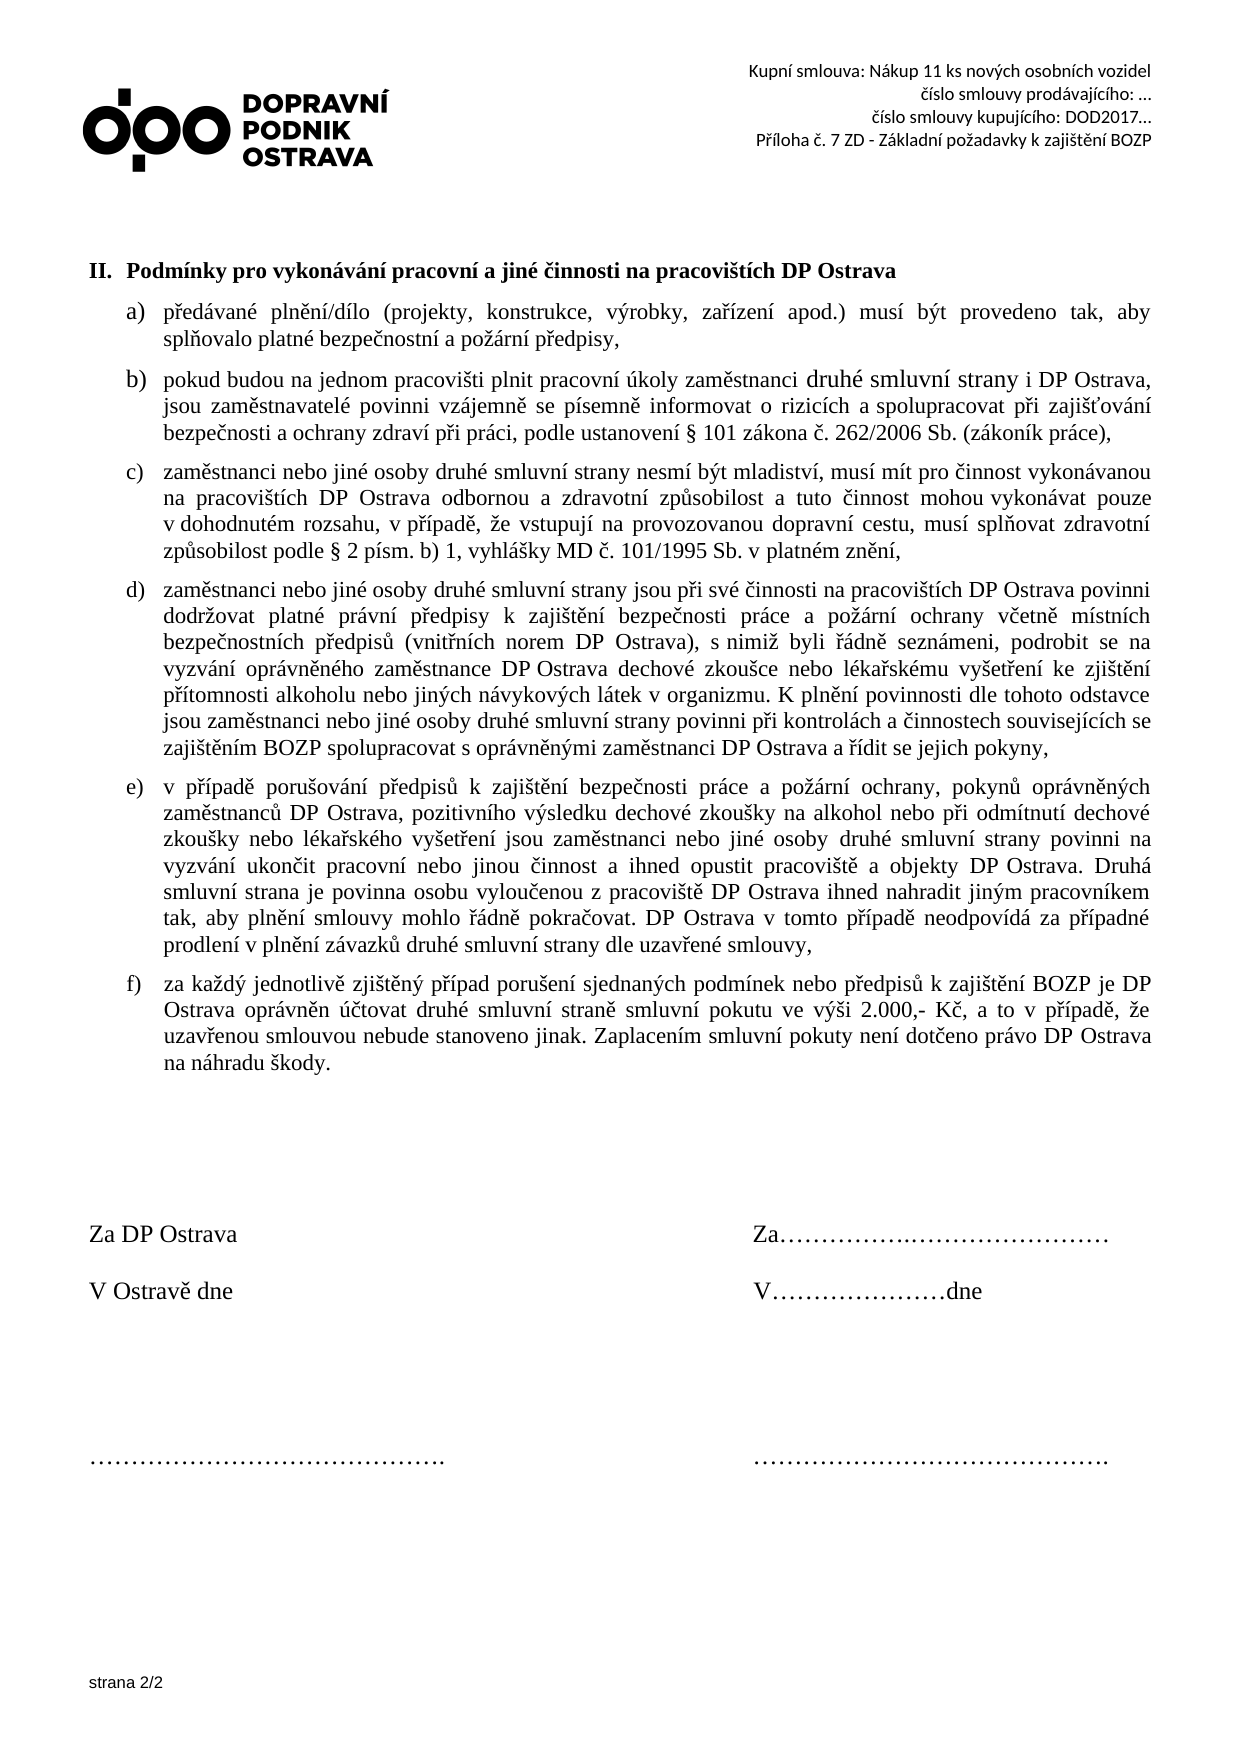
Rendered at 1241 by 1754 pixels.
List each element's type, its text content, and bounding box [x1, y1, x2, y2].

list pokud budou na jednom pracovišti plnit pracovní úkoly zaměstnanci druhé smluvní strany i DP Ostrava, jsou zaměstnavatelé povinni vzájemně se písemně informovat o rizicích a spolupracovat při zajišťování bezpečnosti a ochrany zdraví při práci, podle ustanovení § 101 zákona č. 262/2006 Sb. (zákoník práce), [126, 364, 1152, 445]
text e) v případě porušování předpisů k zajištění bezpečnosti práce a požární ochrany, pokynů oprávněných zaměstnanců DP Ostrava, pozitivního výsledku dechové zkoušky na alkohol nebo při odmítnutí dechové zkoušky nebo lékařského vyšetření jsou zaměstnanci nebo jiné osoby druhé smluvní strany povinni na vyzvání ukončit pracovní nebo jinou činnost a ihned opustit pracoviště a objekty DP Ostrava. Druhá smluvní strana je povinna osobu vyloučenou z pracoviště DP Ostrava ihned nahradit jiným pracovníkem tak, aby plnění smlouvy mohlo řádně pokračovat. DP Ostrava v tomto případě neodpovídá za případné prodlení v plnění závazků druhé smluvní strany dle uzavřené smlouvy, [126, 773, 1152, 957]
text V Ostravě dne V…………………dne [89, 1276, 1152, 1305]
picture [82, 88, 390, 172]
text f) za každý jednotlivě zjištěný případ porušení sjednaných podmínek nebo předpisů k zajištění BOZP je DP Ostrava oprávněn účtovat druhé smluvní straně smluvní pokutu ve výši 2.000,- Kč, a to v případě, že uzavřenou smlouvou nebude stanoveno jinak. Zaplacením smluvní pokuty není dotčeno právo DP Ostrava na náhradu škody. [126, 970, 1152, 1075]
text Za DP Ostrava Za…………….…………………… [89, 1219, 1152, 1248]
list předávané plnění/dílo (projekty, konstrukce, výrobky, zařízení apod.) musí být provedeno tak, aby splňovalo platné bezpečnostní a požární předpisy, [126, 296, 1152, 351]
list zaměstnanci nebo jiné osoby druhé smluvní strany jsou při své činnosti na pracovištích DP Ostrava povinni dodržovat platné právní předpisy k zajištění bezpečnosti práce a požární ochrany včetně místních bezpečnostních předpisů (vnitřních norem DP Ostrava), s nimiž byli řádně seznámeni, podrobit se na vyzvání oprávněného zaměstnance DP Ostrava dechové zkoušce nebo lékařskému vyšetření ke zjištění přítomnosti alkoholu nebo jiných návykových látek v organizmu. K plnění povinnosti dle tohoto odstavce jsou zaměstnanci nebo jiné osoby druhé smluvní strany povinni při kontrolách a činnostech souvisejících se zajištěním BOZP spolupracovat s oprávněnými zaměstnanci DP Ostrava a řídit se jejich pokyny, [126, 576, 1152, 760]
text II. Podmínky pro vykonávání pracovní a jiné činnosti na pracovištích DP Ostrava [89, 257, 1152, 284]
text ……………………………………. ……………………………………. [89, 1441, 1152, 1470]
text c) zaměstnanci nebo jiné osoby druhé smluvní strany nesmí být mladiství, musí mít pro činnost vykonávanou na pracovištích DP Ostrava odbornou a zdravotní způsobilost a tuto činnost mohou vykonávat pouze v dohodnutém rozsahu, v případě, že vstupují na provozovanou dopravní cestu, musí splňovat zdravotní způsobilost podle § 2 písm. b) 1, vyhlášky MD č. 101/1995 Sb. v platném znění, [126, 458, 1152, 563]
